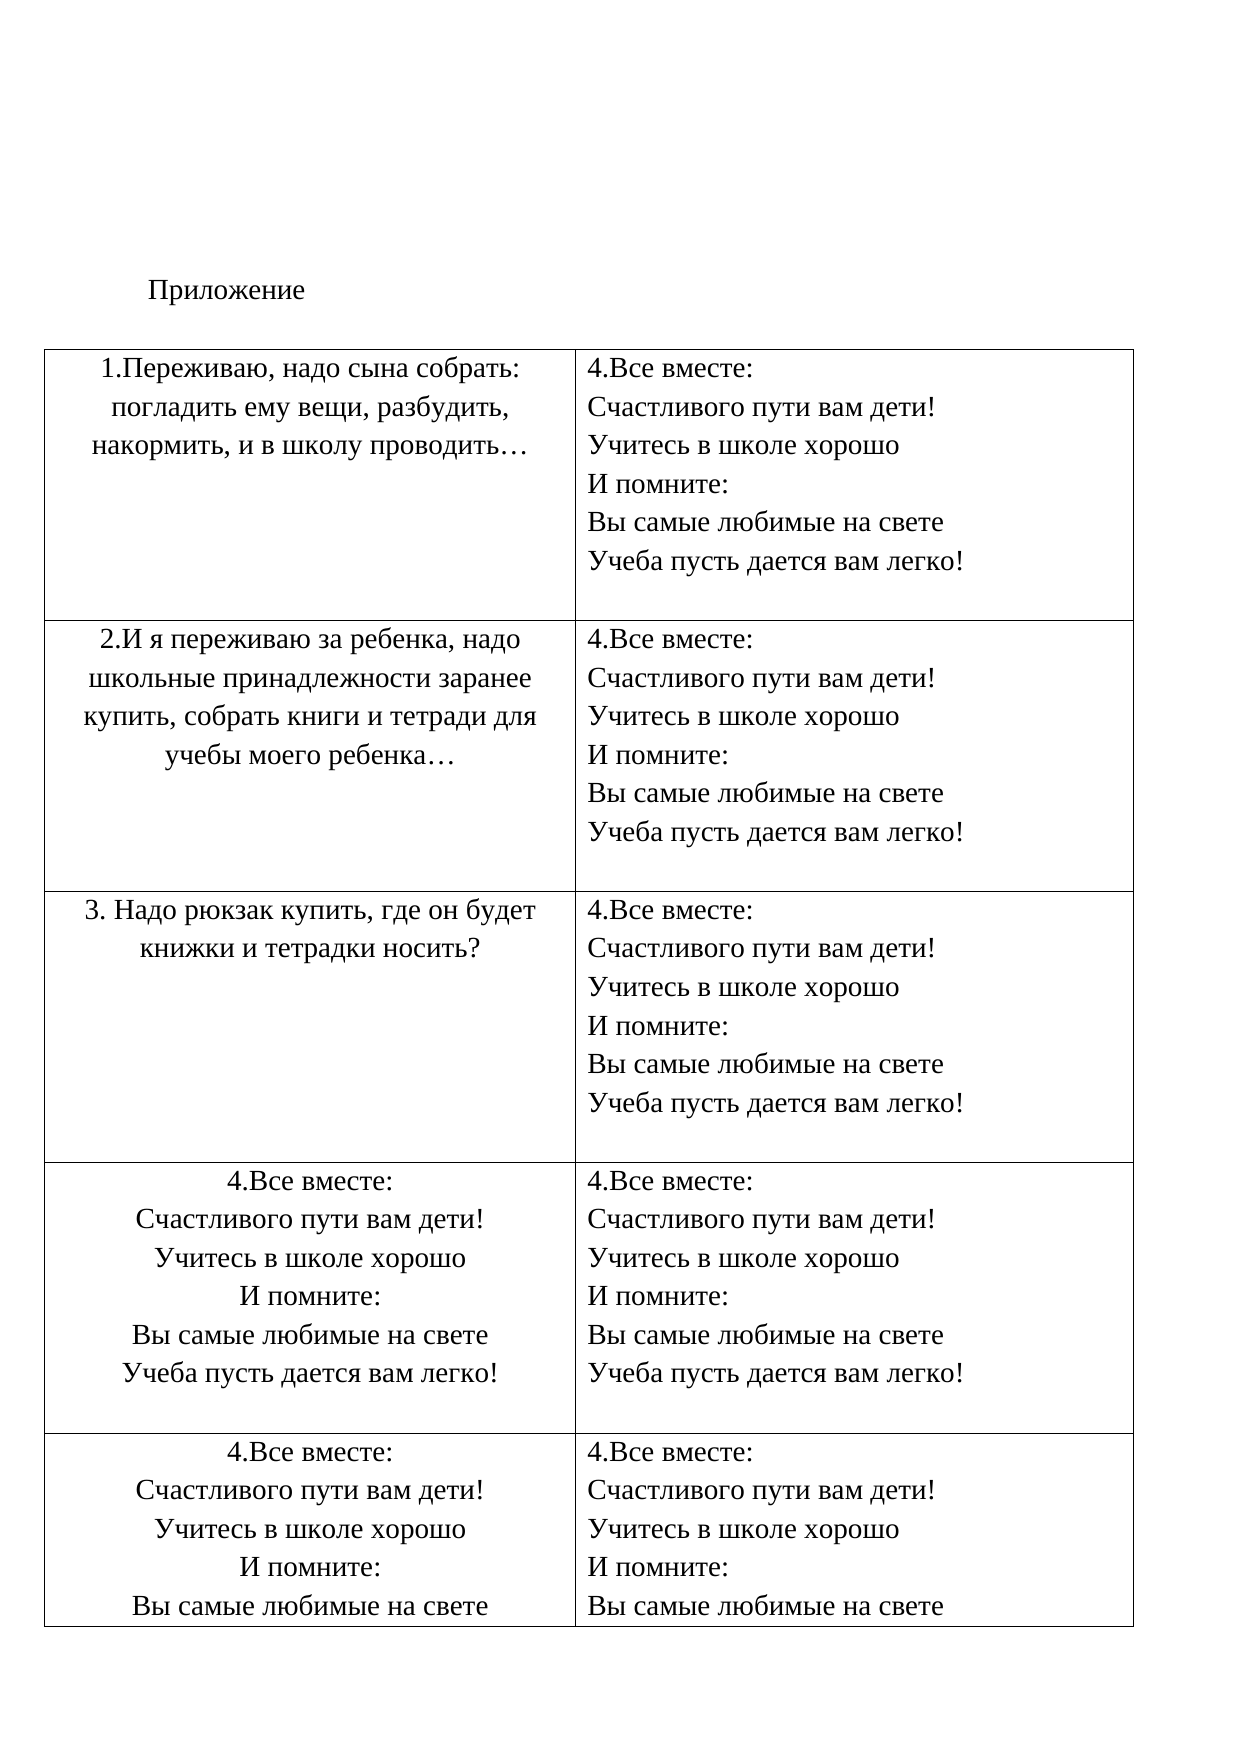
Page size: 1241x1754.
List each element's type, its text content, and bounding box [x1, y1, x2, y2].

table_cell 4.Все вместе: Счастливого пути вам дети! Учитесь в школе хорошо И помните: Вы самые любимые на свете Учеба пусть дается вам легко! [576, 892, 1133, 1162]
table_cell 2.И я переживаю за ребенка, надо школьные принадлежности заранее купить, собрать книги и тетради для учебы моего ребенка… [45, 621, 575, 891]
table_cell 4.Все вместе: Счастливого пути вам дети! Учитесь в школе хорошо И помните: Вы самые любимые на свете Учеба пусть дается вам легко! [576, 1163, 1133, 1433]
table_cell 3. Надо рюкзак купить, где он будет книжки и тетрадки носить? [45, 892, 575, 1162]
table_header 1.Переживаю, надо сына собрать: погладить ему вещи, разбудить, накормить, и в школу проводить… [45, 350, 575, 620]
table_header 4.Все вместе: Счастливого пути вам дети! Учитесь в школе хорошо И помните: Вы самые любимые на свете Учеба пусть дается вам легко! [576, 350, 1133, 620]
table_cell 4.Все вместе: Счастливого пути вам дети! Учитесь в школе хорошо И помните: Вы самые любимые на свете Учеба пусть дается вам легко! [576, 621, 1133, 891]
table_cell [576, 1434, 1133, 1626]
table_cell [45, 1434, 575, 1626]
table_cell 4.Все вместе: Счастливого пути вам дети! Учитесь в школе хорошо И помните: Вы самые любимые на свете Учеба пусть дается вам легко! [45, 1163, 575, 1433]
list Приложение [148, 272, 1152, 306]
